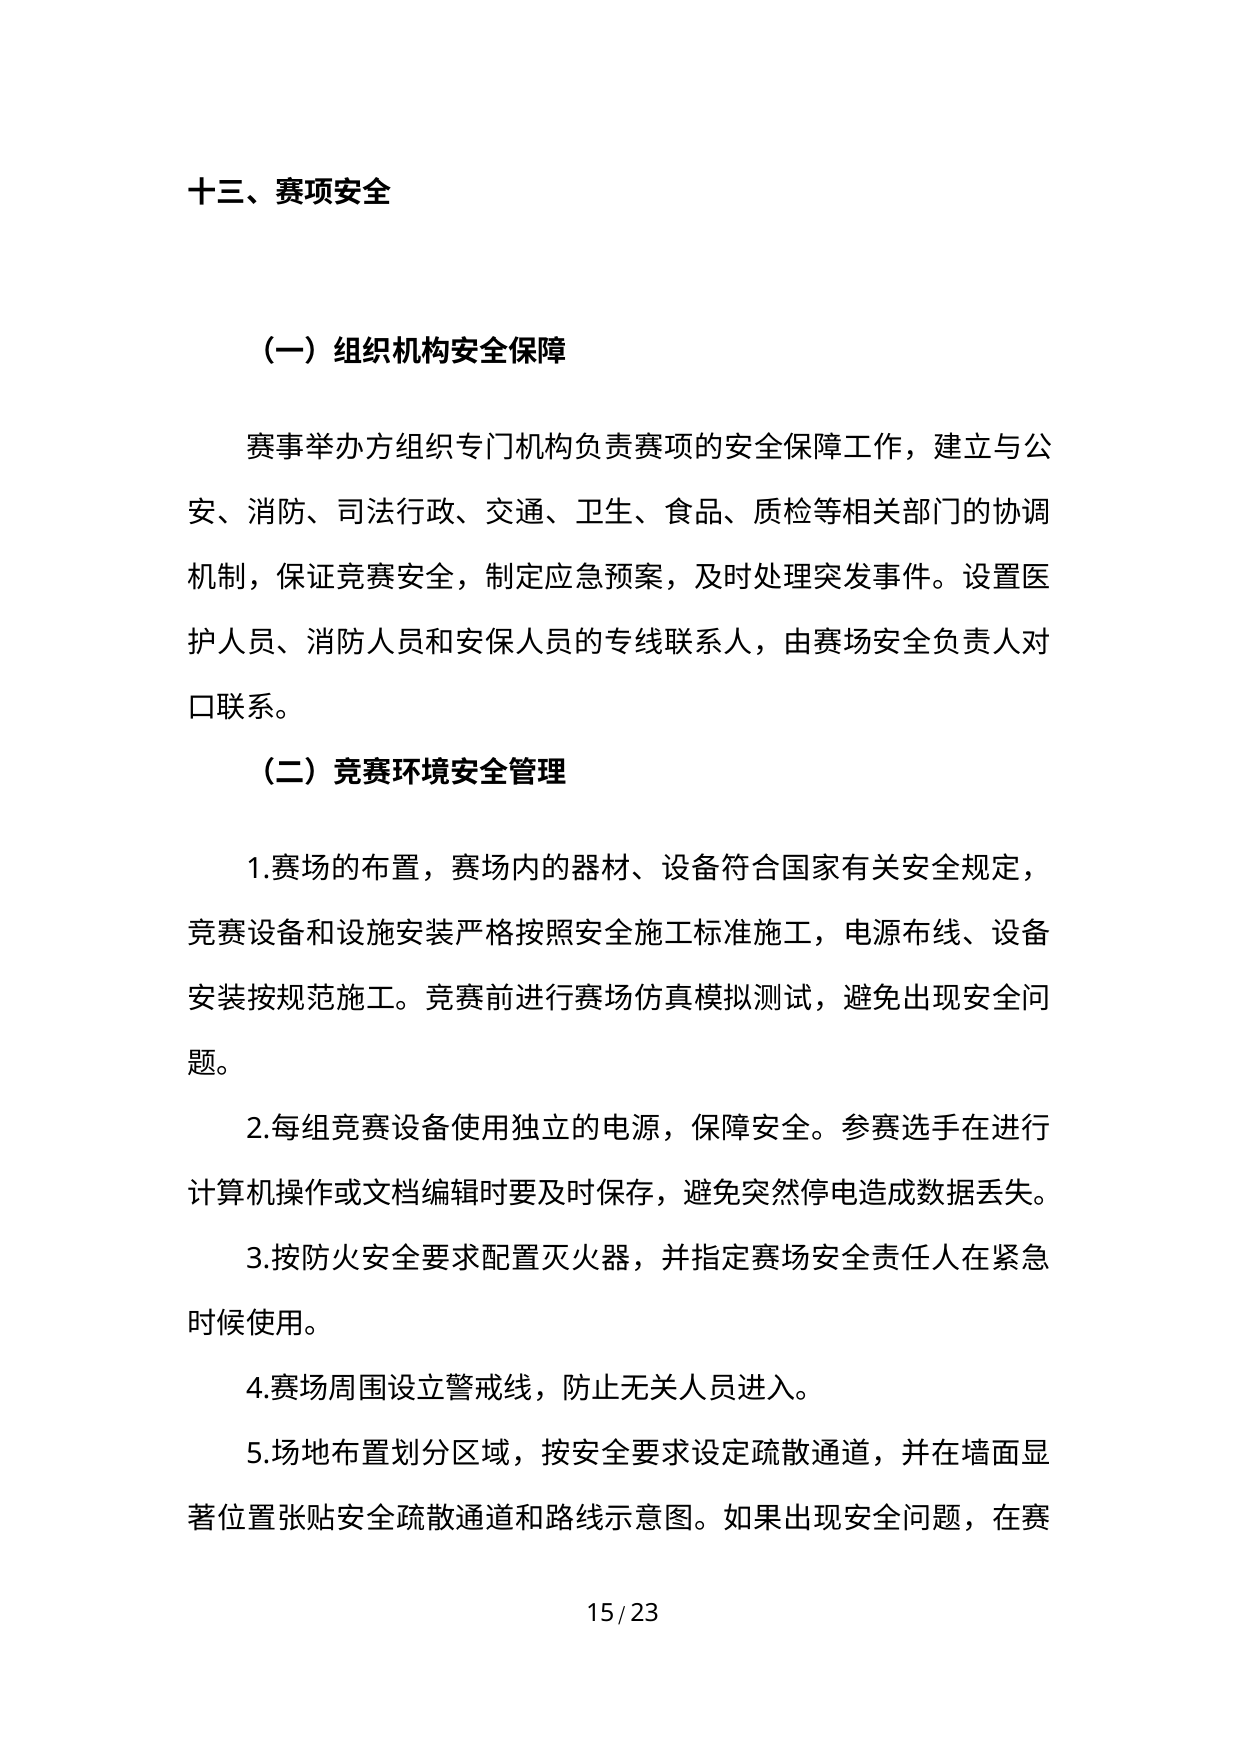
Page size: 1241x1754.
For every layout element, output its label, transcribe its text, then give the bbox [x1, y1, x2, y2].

subtitle （二）竞赛环境安全管理 [187, 737, 1053, 802]
text 3.按防火安全要求配置灭火器，并指定赛场安全责任人在紧急时候使用。 [187, 1223, 1053, 1353]
text 2.每组竞赛设备使用独立的电源，保障安全。参赛选手在进行计算机操作或文档编辑时要及时保存，避免突然停电造成数据丢失。 [187, 1093, 1053, 1223]
subtitle 十三、赛项安全 [187, 157, 1053, 222]
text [187, 1418, 1053, 1548]
text 赛事举办方组织专门机构负责赛项的安全保障工作，建立与公安、消防、司法行政、交通、卫生、食品、质检等相关部门的协调机制，保证竞赛安全，制定应急预案，及时处理突发事件。设置医护人员、消防人员和安保人员的专线联系人，由赛场安全负责人对口联系。 [187, 412, 1053, 737]
text 1.赛场的布置，赛场内的器材、设备符合国家有关安全规定，竞赛设备和设施安装严格按照安全施工标准施工，电源布线、设备安装按规范施工。竞赛前进行赛场仿真模拟测试，避免出现安全问题。 [187, 833, 1053, 1093]
text 4.赛场周围设立警戒线，防止无关人员进入。 [187, 1353, 1053, 1418]
subtitle （一）组织机构安全保障 [187, 316, 1053, 381]
